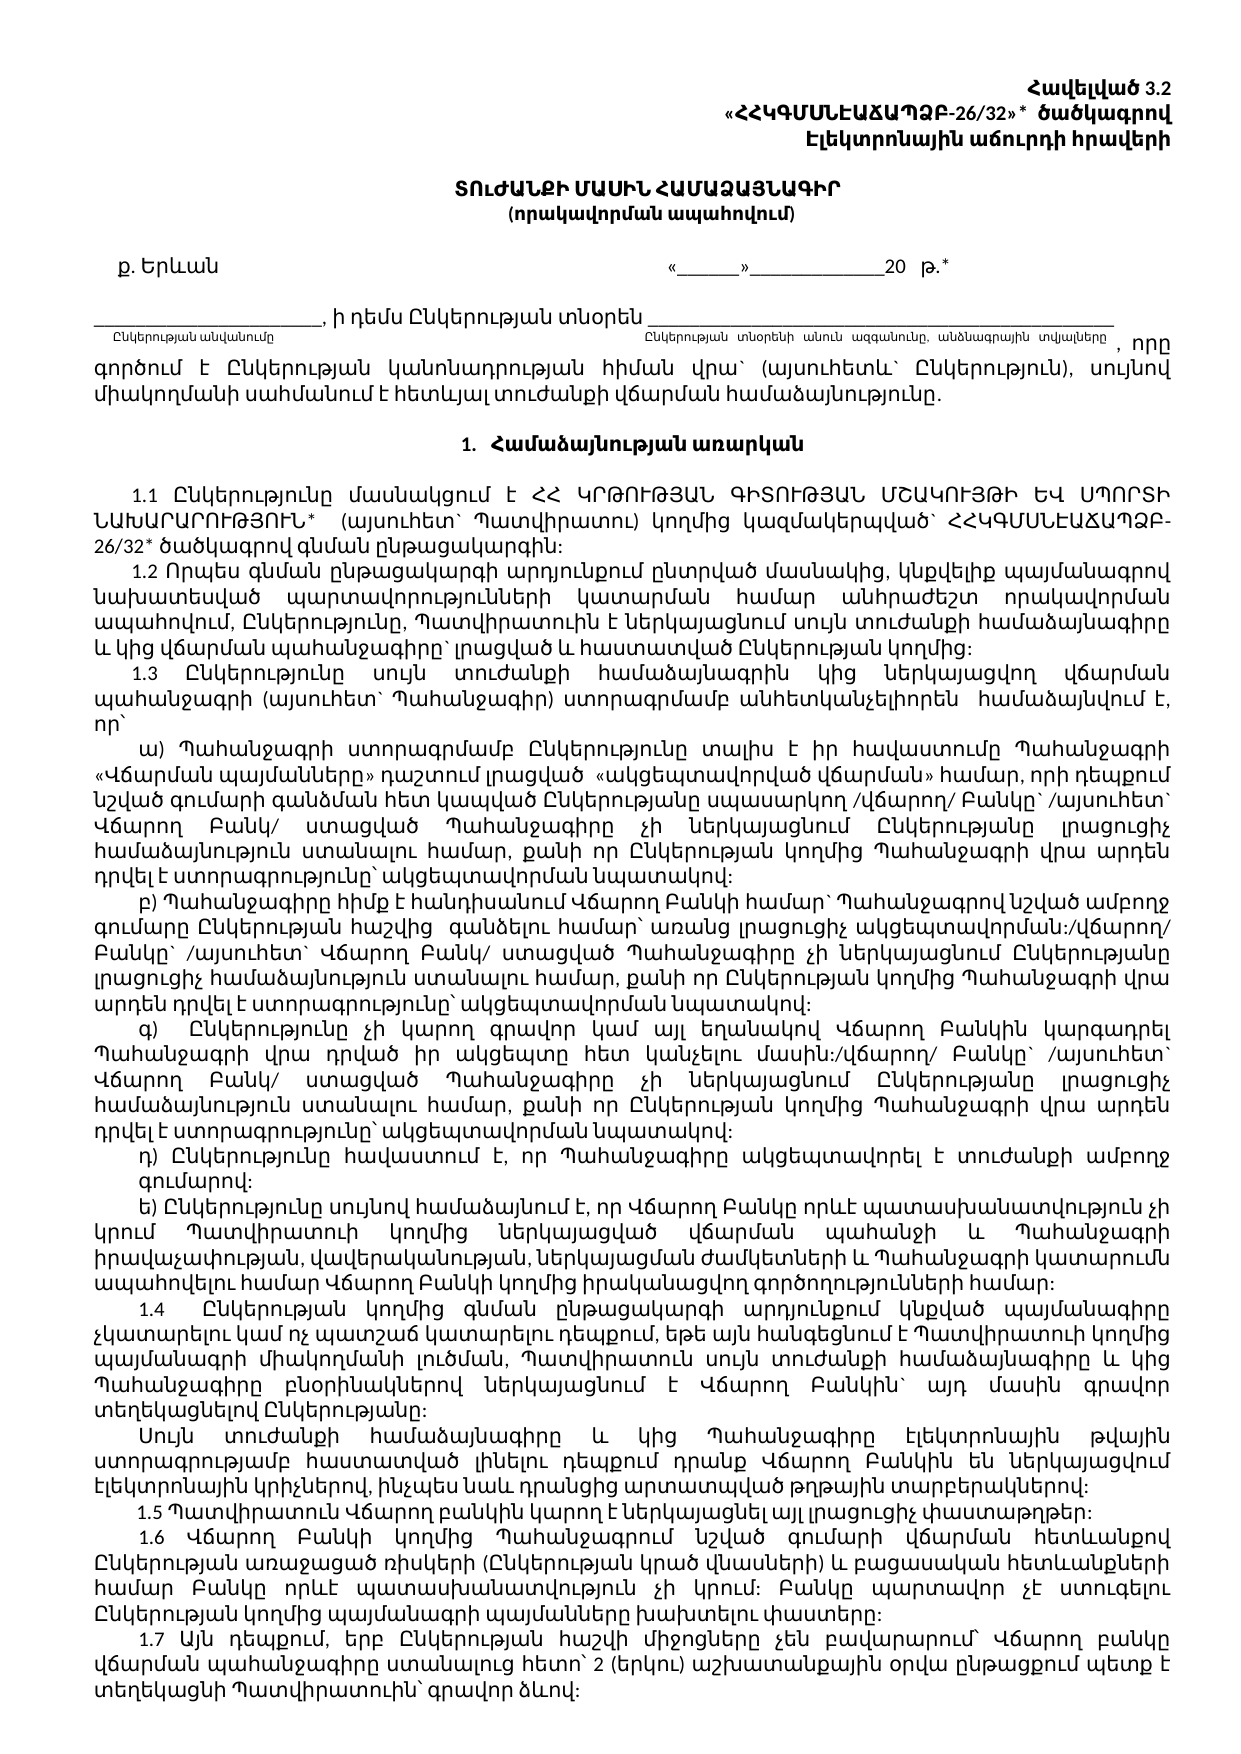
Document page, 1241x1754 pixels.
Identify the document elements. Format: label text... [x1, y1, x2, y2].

text Էլեկտրոնային աճուրդի հրավերի [94, 126, 1171, 151]
text Ընկերության անվանումը Ընկերության տնօրենի անուն ազգանունը, անձնագրային տվյալները , որը գործում է Ընկերության կանոնադրության հիման վրա` (այսուհետև` Ընկերություն), սույնով միակողմանի սահմանում է հետևյալ տուժանքի վճարման համաձայնությունը. [94, 330, 1171, 406]
text Սույն տուժանքի համաձայնագիրը և կից Պահանջագիրը էլեկտրոնային թվային ստորագրությամբ հաստատված լինելու դեպքում դրանք Վճարող Բանկին են ներկայացվում էլեկտրոնային կրիչներով, ինչպես նաև դրանցից արտատպված թղթային տարբերակներով: [94, 1423, 1171, 1499]
text 1.3 Ընկերությունը սույն տուժանքի համաձայնագրին կից ներկայացվող վճարման պահանջագրի (այսուհետ` Պահանջագիր) ստորագրմամբ անհետկանչելիորեն համաձայնվում է, որ՝ [94, 660, 1171, 737]
text 1.1 Ընկերությունը մասնակցում է ՀՀ ԿՐԹՈՒԹՅԱՆ ԳԻՏՈՒԹՅԱՆ ՄՇԱԿՈՒՅԹԻ ԵՎ ՍՊՈՐՏԻ ՆԱԽԱՐԱՐՈՒԹՅՈՒՆ* (այսուհետ` Պատվիրատու) կողմից կազմակերպված` ՀՀԿԳՄՍՆԷԱՃԱՊՁԲ-26/32* ծածկագրով գնման ընթացակարգին: [94, 482, 1171, 559]
text 1.7 Այն դեպքում, երբ Ընկերության հաշվի միջոցները չեն բավարարում՝ Վճարող բանկը վճարման պահանջագիրը ստանալուց հետո՝ 2 (երկու) աշխատանքային օրվա ընթացքում պետք է տեղեկացնի Պատվիրատուին՝ գրավոր ձևով: [94, 1626, 1171, 1702]
text ա) Պահանջագրի ստորագրմամբ Ընկերությունը տալիս է իր հավաստումը Պահանջագրի «Վճարման պայմանները» դաշտում լրացված «ակցեպտավորված վճարման» համար, որի դեպքում նշված գումարի գանձման հետ կապված Ընկերությանը սպասարկող /վճարող/ Բանկը` /այսուհետ` Վճարող Բանկ/ ստացված Պահանջագիրը չի ներկայացնում Ընկերությանը լրացուցիչ համաձայնություն ստանալու համար, քանի որ Ընկերության կողմից Պահանջագրի վրա արդեն դրվել է ստորագրությունը՝ ակցեպտավորման նպատակով: [94, 737, 1171, 889]
text դ) Ընկերությունը հավաստում է, որ Պահանջագիրը ակցեպտավորել է տուժանքի ամբողջ գումարով: [138, 1143, 1171, 1194]
text ______________________, ի դեմս Ընկերության տնօրեն _____________________________________________ [94, 304, 1171, 330]
text «ՀՀԿԳՄՍՆԷԱՃԱՊՁԲ-26/32»* ծածկագրով [94, 100, 1171, 126]
text ՏՈւԺԱՆՔԻ ՄԱՍԻՆ ՀԱՄԱՁԱՅՆԱԳԻՐ [94, 177, 1171, 202]
text (որակավորման ապահովում) [94, 202, 1171, 225]
text ե) Ընկերությունը սույնով համաձայնում է, որ Վճարող Բանկը որևէ պատասխանատվություն չի կրում Պատվիրատուի կողմից ներկայացված վճարման պահանջի և Պահանջագրի իրավաչափության, վավերականության, ներկայացման ժամկետների և Պահանջագրի կատարումն ապահովելու համար Վճարող Բանկի կողմից իրականացվող գործողությունների համար: [94, 1194, 1171, 1296]
text 1.6 Վճարող Բանկի կողմից Պահանջագրում նշված գումարի վճարման հետևանքով Ընկերության առաջացած ռիսկերի (Ընկերության կրած վնասների) և բացասական հետևանքների համար Բանկը որևէ պատասխանատվություն չի կրում: Բանկը պարտավոր չէ ստուգելու Ընկերության կողմից պայմանագրի պայմանները խախտելու փաստերը: [94, 1524, 1171, 1626]
text բ) Պահանջագիրը հիմք է հանդիսանում Վճարող Բանկի համար` Պահանջագրով նշված ամբողջ գումարը Ընկերության հաշվից գանձելու համար՝ առանց լրացուցիչ ակցեպտավորման:/վճարող/ Բանկը` /այսուհետ` Վճարող Բանկ/ ստացված Պահանջագիրը չի ներկայացնում Ընկերությանը լրացուցիչ համաձայնություն ստանալու համար, քանի որ Ընկերության կողմից Պահանջագրի վրա արդեն դրվել է ստորագրությունը՝ ակցեպտավորման նպատակով: [94, 889, 1171, 1016]
text 1.5 Պատվիրատուն Վճարող բանկին կարող է ներկայացնել այլ լրացուցիչ փաստաթղթեր: [94, 1499, 1171, 1524]
text գ) Ընկերությունը չի կարող գրավոր կամ այլ եղանակով Վճարող Բանկին կարգադրել Պահանջագրի վրա դրված իր ակցեպտը հետ կանչելու մասին:/վճարող/ Բանկը` /այսուհետ` Վճարող Բանկ/ ստացված Պահանջագիրը չի ներկայացնում Ընկերությանը լրացուցիչ համաձայնություն ստանալու համար, քանի որ Ընկերության կողմից Պահանջագրի վրա արդեն դրվել է ստորագրությունը՝ ակցեպտավորման նպատակով: [94, 1016, 1171, 1143]
text Հավելված 3.2 [94, 75, 1171, 100]
text 1.4 Ընկերության կողմից գնման ընթացակարգի արդյունքում կնքված պայմանագիրը չկատարելու կամ ոչ պատշաճ կատարելու դեպքում, եթե այն հանգեցնում է Պատվիրատուի կողմից պայմանագրի միակողմանի լուծման, Պատվիրատուն սույն տուժանքի համաձայնագիրը և կից Պահանջագիրը բնօրինակներով ներկայացնում է Վճարող Բանկին` այդ մասին գրավոր տեղեկացնելով Ընկերությանը: [94, 1296, 1171, 1423]
text 1.2 Որպես գնման ընթացակարգի արդյունքում ընտրված մասնակից, կնքվելիք պայմանագրով նախատեսված պարտավորությունների կատարման համար անհրաժեշտ որակավորման ապահովում, Ընկերությունը, Պատվիրատուին է ներկայացնում սույն տուժանքի համաձայնագիրը և կից վճարման պահանջագիրը` լրացված և հաստատված Ընկերության կողմից: [94, 559, 1171, 660]
text 1. Համաձայնության առարկան [94, 432, 1171, 457]
text ք. Երևան «______»_____________20 թ.* [94, 254, 1171, 279]
